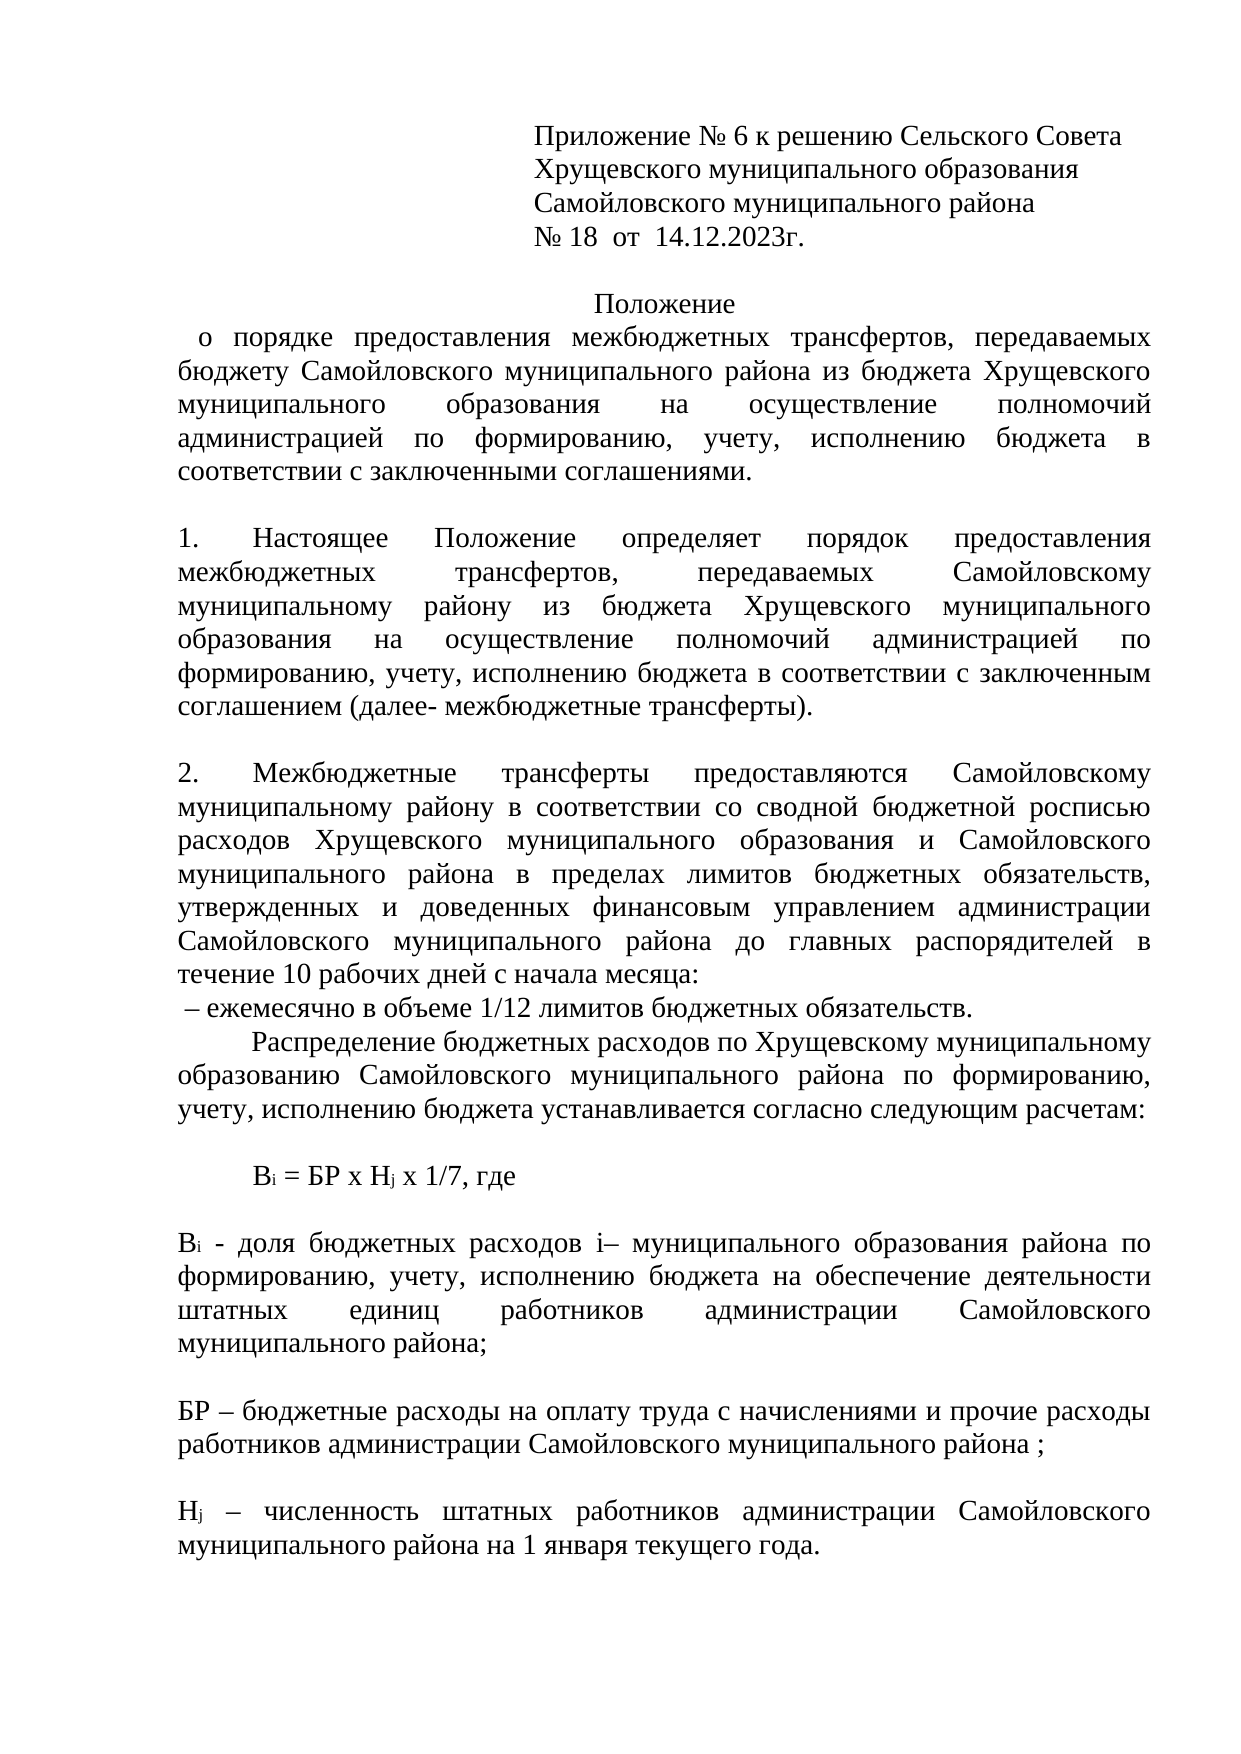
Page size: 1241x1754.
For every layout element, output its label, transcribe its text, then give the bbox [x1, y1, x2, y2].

text Самойловского муниципального района [533, 185, 1152, 219]
text БР – бюджетные расходы на оплату труда с начислениями и прочие расходы работников администрации Самойловского муниципального района ; [177, 1393, 1152, 1460]
text Приложение № 6 к решению Сельского Совета [533, 118, 1152, 152]
text Положение [177, 286, 1152, 319]
text о порядке предоставления межбюджетных трансфертов, передаваемых бюджету Самойловского муниципального района из бюджета Хрущевского муниципального образования на осуществление полномочий администрацией по формированию, учету, исполнению бюджета в соответствии с заключенными соглашениями. [177, 319, 1152, 487]
text Bi - доля бюджетных расходов i– муниципального образования района по формированию, учету, исполнению бюджета на обеспечение деятельности штатных единиц работников администрации Самойловского муниципального района; [177, 1225, 1152, 1359]
text Хрущевского муниципального образования [533, 152, 1152, 185]
text – ежемесячно в объеме 1/12 лимитов бюджетных обязательств. [177, 990, 1152, 1024]
list Настоящее Положение определяет порядок предоставления межбюджетных трансфертов, передаваемых Самойловскому муниципальному району из бюджета Хрущевского муниципального образования на осуществление полномочий администрацией по формированию, учету, исполнению бюджета в соответствии с заключенным соглашением (далее- межбюджетные трансферты). [177, 521, 1152, 722]
text Bi = БР х Hj х 1/7, где [252, 1158, 1152, 1191]
list Межбюджетные трансферты предоставляются Самойловскому муниципальному району в соответствии со сводной бюджетной росписью расходов Хрущевского муниципального образования и Самойловского муниципального района в пределах лимитов бюджетных обязательств, утвержденных и доведенных финансовым управлением администрации Самойловского муниципального района до главных распорядителей в течение 10 рабочих дней с начала месяца: [177, 755, 1152, 990]
text Распределение бюджетных расходов по Хрущевскому муниципальному образованию Самойловского муниципального района по формированию, учету, исполнению бюджета устанавливается согласно следующим расчетам: [177, 1024, 1152, 1124]
text № 18 от 14.12.2023г. [533, 219, 1152, 252]
text Нj – численность штатных работников администрации Самойловского муниципального района на 1 января текущего года. [177, 1493, 1152, 1560]
